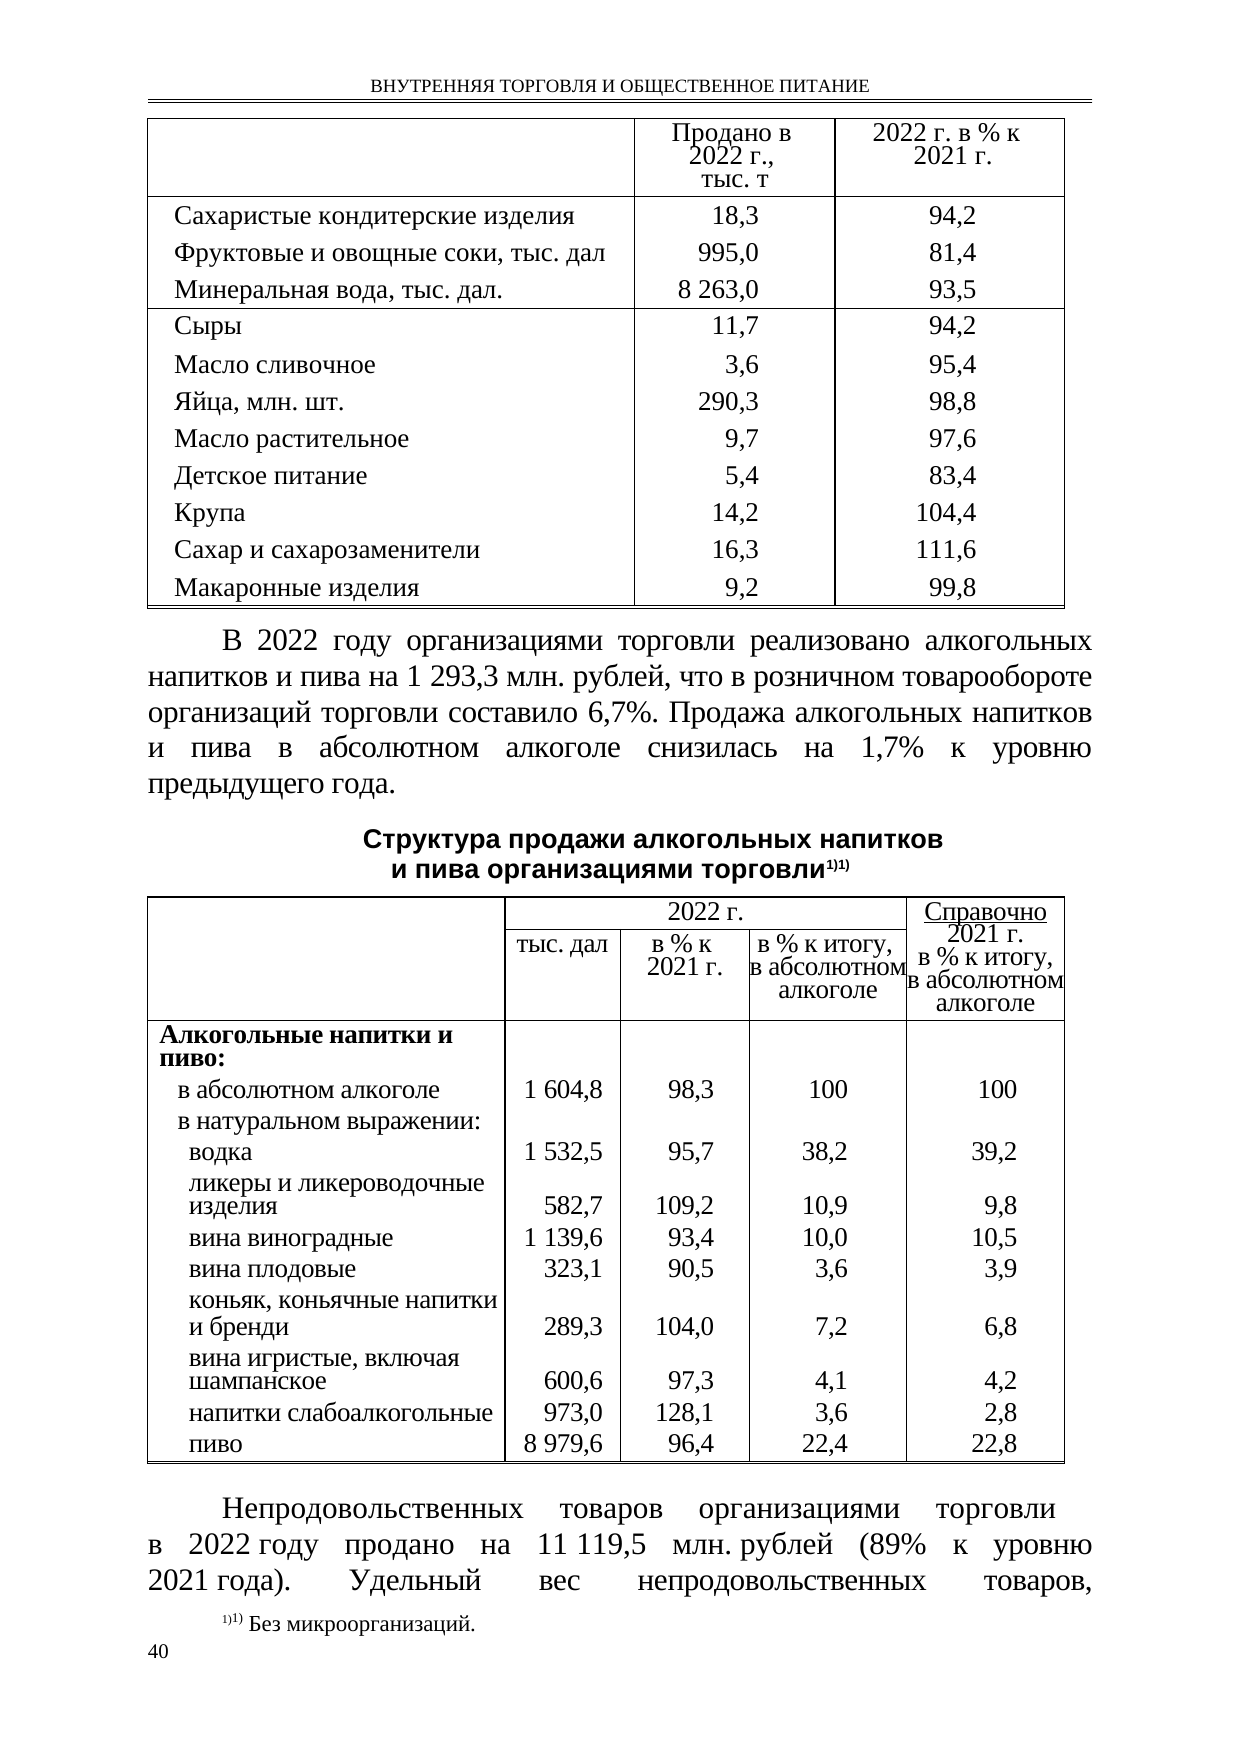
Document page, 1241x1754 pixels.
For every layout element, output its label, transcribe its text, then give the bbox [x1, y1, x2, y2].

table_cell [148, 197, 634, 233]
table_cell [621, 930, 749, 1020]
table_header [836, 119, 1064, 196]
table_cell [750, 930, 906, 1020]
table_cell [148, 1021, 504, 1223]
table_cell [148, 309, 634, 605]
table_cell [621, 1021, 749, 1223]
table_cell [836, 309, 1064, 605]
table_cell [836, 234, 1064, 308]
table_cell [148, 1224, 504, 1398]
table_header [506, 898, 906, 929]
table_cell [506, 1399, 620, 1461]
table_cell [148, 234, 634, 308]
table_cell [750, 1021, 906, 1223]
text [148, 1489, 1092, 1597]
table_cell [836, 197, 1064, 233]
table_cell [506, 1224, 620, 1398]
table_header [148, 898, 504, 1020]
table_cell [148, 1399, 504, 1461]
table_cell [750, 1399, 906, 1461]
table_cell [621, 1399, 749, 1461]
text В 2022 году организациями торговли реализовано алкогольных напитков и пива на 1 293,3 млн. рублей, что в розничном товарообороте организаций торговли составило 6,7%. Продажа алкогольных напитков и пива в абсолютном алкоголе снизилась на 1,7% к уровню предыдущего года. [148, 621, 1092, 801]
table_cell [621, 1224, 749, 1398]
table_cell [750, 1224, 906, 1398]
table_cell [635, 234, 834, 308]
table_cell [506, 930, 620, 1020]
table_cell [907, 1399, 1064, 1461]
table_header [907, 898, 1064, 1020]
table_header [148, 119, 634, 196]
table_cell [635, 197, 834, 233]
text Структура продажи алкогольных напитков и пива организациями торговли1) [148, 826, 1092, 884]
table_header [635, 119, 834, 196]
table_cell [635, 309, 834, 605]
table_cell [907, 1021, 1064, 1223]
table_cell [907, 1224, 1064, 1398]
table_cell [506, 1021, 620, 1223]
